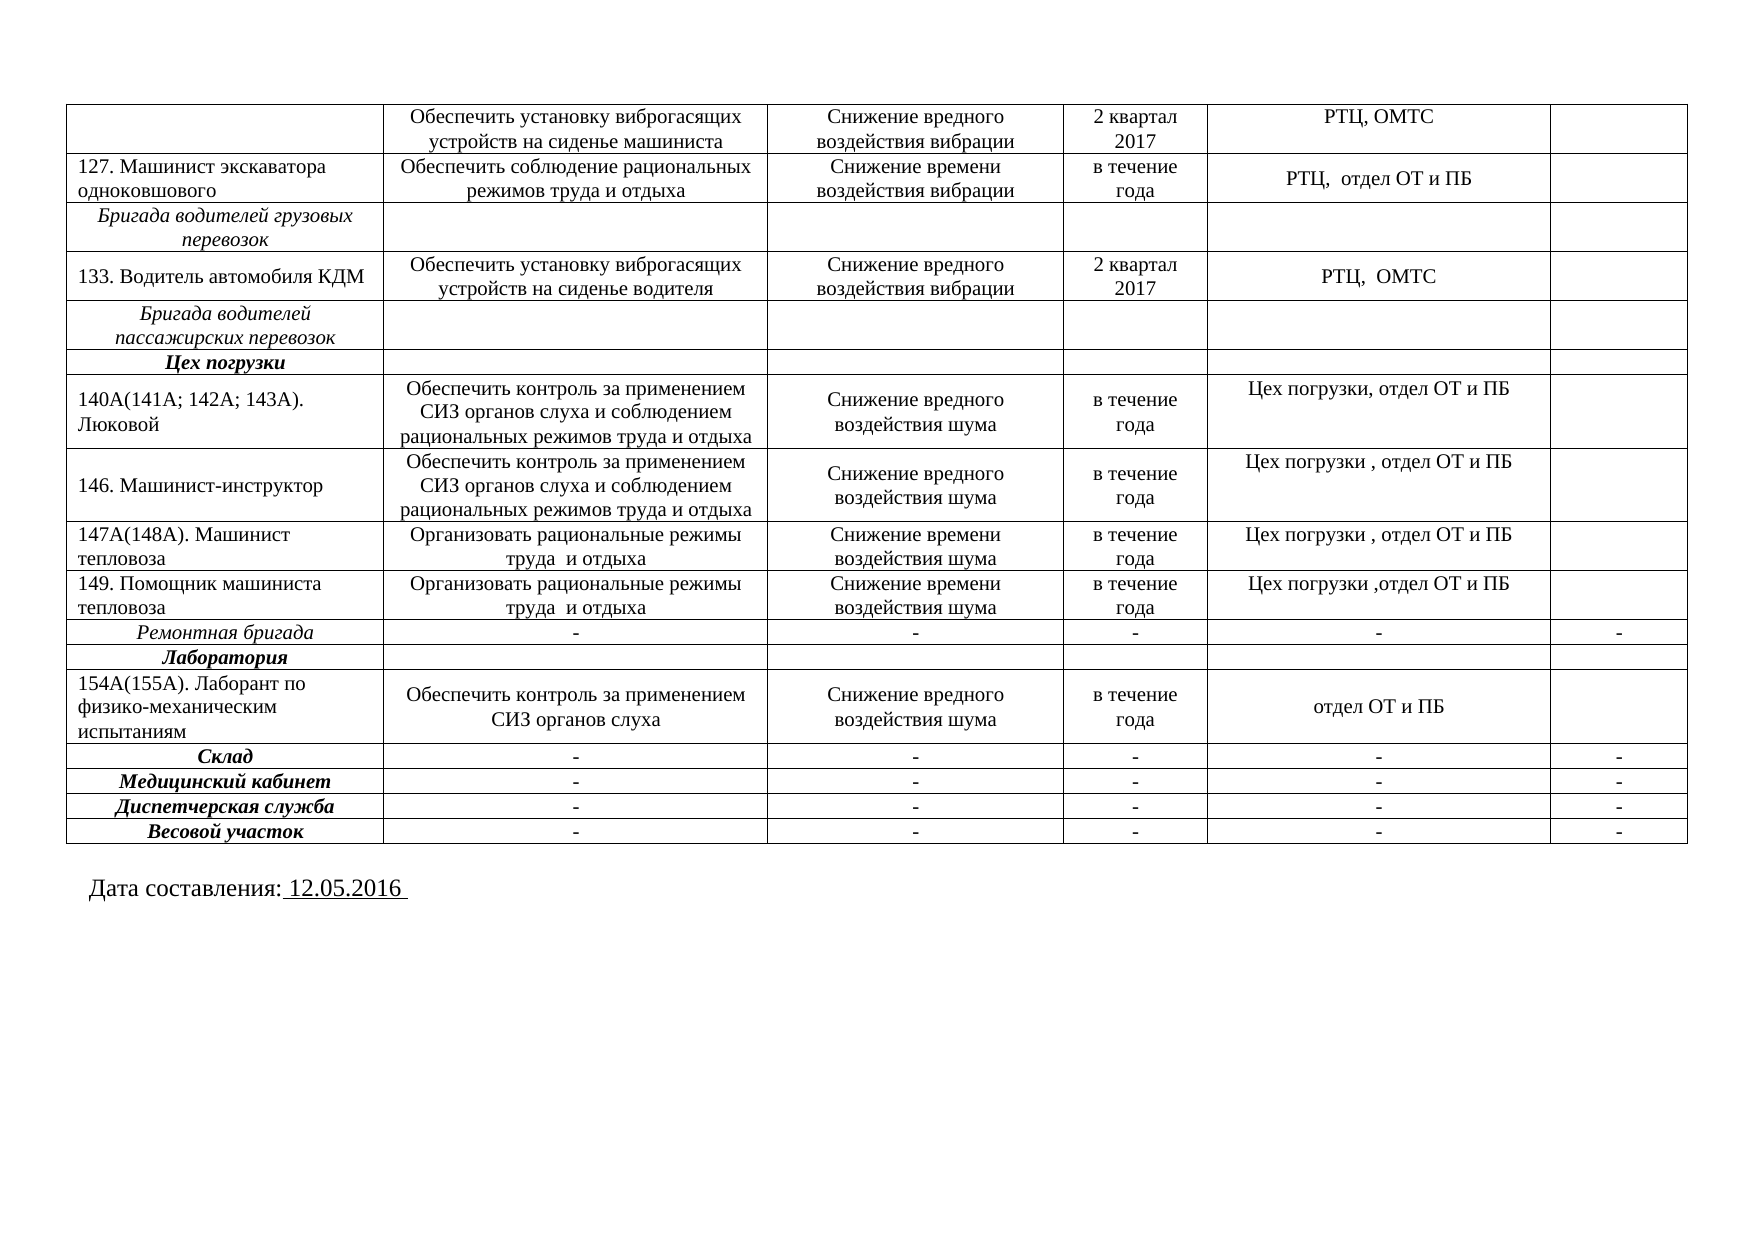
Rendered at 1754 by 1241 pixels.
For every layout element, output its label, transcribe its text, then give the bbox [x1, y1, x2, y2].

table_cell Снижение времени воздействия шума [768, 522, 1063, 570]
table_cell Обеспечить контроль за применением СИЗ органов слуха и соблюдением рациональных режимов труда и отдыха [384, 375, 767, 448]
table_cell [1551, 522, 1687, 570]
table_cell [1064, 350, 1207, 374]
table_cell - [384, 744, 767, 768]
table_cell Снижение вредного воздействия вибрации [768, 105, 1063, 153]
table_cell - [768, 794, 1063, 818]
table_cell 2 квартал 2017 [1064, 105, 1207, 153]
table_cell [384, 350, 767, 374]
table_cell [768, 350, 1063, 374]
table_cell [1064, 645, 1207, 669]
table_cell Весовой участок [67, 819, 383, 843]
table_cell 154А(155А). Лаборант по физико-механическим испытаниям [67, 670, 383, 743]
table_cell 146. Машинист-инструктор [67, 449, 383, 521]
table_cell [1551, 154, 1687, 202]
table_cell [67, 105, 383, 153]
table_cell Организовать рациональные режимы труда и отдыха [384, 571, 767, 619]
table_cell РТЦ, ОМТС [1208, 252, 1550, 300]
table_cell Снижение вредного воздействия вибрации [768, 252, 1063, 300]
table_cell [384, 645, 767, 669]
table_cell - [768, 819, 1063, 843]
table_cell - [1208, 769, 1550, 793]
table_cell - [1064, 794, 1207, 818]
table_cell [1208, 203, 1550, 251]
table_cell Лаборатория [67, 645, 383, 669]
table_cell [1064, 301, 1207, 349]
table_cell [1208, 301, 1550, 349]
table_cell в течение года [1064, 449, 1207, 521]
table_cell 149. Помощник машиниста тепловоза [67, 571, 383, 619]
table_cell Организовать рациональные режимы труда и отдыха [384, 522, 767, 570]
table_cell 140А(141А; 142А; 143А). Люковой [67, 375, 383, 448]
table_cell [1551, 645, 1687, 669]
text Дата составления: 12.05.2016 [89, 873, 1665, 902]
table_cell [1551, 449, 1687, 521]
table_cell - [1551, 744, 1687, 768]
table_cell отдел ОТ и ПБ [1208, 670, 1550, 743]
table_cell Бригада водителей грузовых перевозок [67, 203, 383, 251]
table_cell Ремонтная бригада [67, 620, 383, 644]
table_cell [1551, 203, 1687, 251]
table_cell - [384, 620, 767, 644]
table_cell Обеспечить контроль за применением СИЗ органов слуха и соблюдением рациональных режимов труда и отдыха [384, 449, 767, 521]
table_cell [1551, 301, 1687, 349]
table_cell Цех погрузки ,отдел ОТ и ПБ [1208, 571, 1550, 619]
table_cell [1208, 350, 1550, 374]
table_cell [768, 301, 1063, 349]
table_cell Бригада водителей пассажирских перевозок [67, 301, 383, 349]
table_cell Цех погрузки , отдел ОТ и ПБ [1208, 449, 1550, 521]
table_cell 133. Водитель автомобиля КДМ [67, 252, 383, 300]
table_cell - [384, 794, 767, 818]
table_cell Снижение времени воздействия шума [768, 571, 1063, 619]
table_cell Обеспечить установку виброгасящих устройств на сиденье машиниста [384, 105, 767, 153]
table_cell Снижение вредного воздействия шума [768, 375, 1063, 448]
table_cell Диспетчерская служба [67, 794, 383, 818]
table_cell 2 квартал 2017 [1064, 252, 1207, 300]
table_cell Цех погрузки , отдел ОТ и ПБ [1208, 522, 1550, 570]
table_cell РТЦ, ОМТС [1208, 105, 1550, 153]
table_cell Обеспечить установку виброгасящих устройств на сиденье водителя [384, 252, 767, 300]
table_cell - [1208, 819, 1550, 843]
table_cell - [384, 769, 767, 793]
table_cell - [1208, 794, 1550, 818]
table_cell - [1551, 794, 1687, 818]
table_cell [1064, 203, 1207, 251]
table_cell Обеспечить соблюдение рациональных режимов труда и отдыха [384, 154, 767, 202]
table_cell в течение года [1064, 154, 1207, 202]
table_cell - [384, 819, 767, 843]
table_cell [1551, 375, 1687, 448]
table_cell Снижение времени воздействия вибрации [768, 154, 1063, 202]
table_cell - [1208, 744, 1550, 768]
table_cell в течение года [1064, 522, 1207, 570]
table_cell Снижение вредного воздействия шума [768, 449, 1063, 521]
table_cell - [1064, 819, 1207, 843]
table_cell [1551, 571, 1687, 619]
table_cell [1551, 105, 1687, 153]
table_cell в течение года [1064, 571, 1207, 619]
table_cell Снижение вредного воздействия шума [768, 670, 1063, 743]
table_cell - [768, 744, 1063, 768]
table_cell [1208, 645, 1550, 669]
table_cell - [1064, 620, 1207, 644]
table_cell - [768, 769, 1063, 793]
table_cell - [1208, 620, 1550, 644]
table_cell в течение года [1064, 670, 1207, 743]
table_cell РТЦ, отдел ОТ и ПБ [1208, 154, 1550, 202]
table_cell [384, 203, 767, 251]
table_cell Цех погрузки [67, 350, 383, 374]
table_cell Обеспечить контроль за применением СИЗ органов слуха [384, 670, 767, 743]
table_cell 147А(148А). Машинист тепловоза [67, 522, 383, 570]
table_cell [768, 645, 1063, 669]
table_cell в течение года [1064, 375, 1207, 448]
table_cell 127. Машинист экскаватора одноковшового [67, 154, 383, 202]
table_cell Цех погрузки, отдел ОТ и ПБ [1208, 375, 1550, 448]
table_cell - [1551, 769, 1687, 793]
table_cell - [1064, 744, 1207, 768]
table_cell - [1551, 620, 1687, 644]
table_cell [768, 203, 1063, 251]
table_cell - [1064, 769, 1207, 793]
table_cell [1551, 350, 1687, 374]
table_cell - [1551, 819, 1687, 843]
table_cell [384, 301, 767, 349]
table_cell Склад [67, 744, 383, 768]
table_cell [1551, 252, 1687, 300]
table_cell [1551, 670, 1687, 743]
table_cell Медицинский кабинет [67, 769, 383, 793]
table_cell - [768, 620, 1063, 644]
